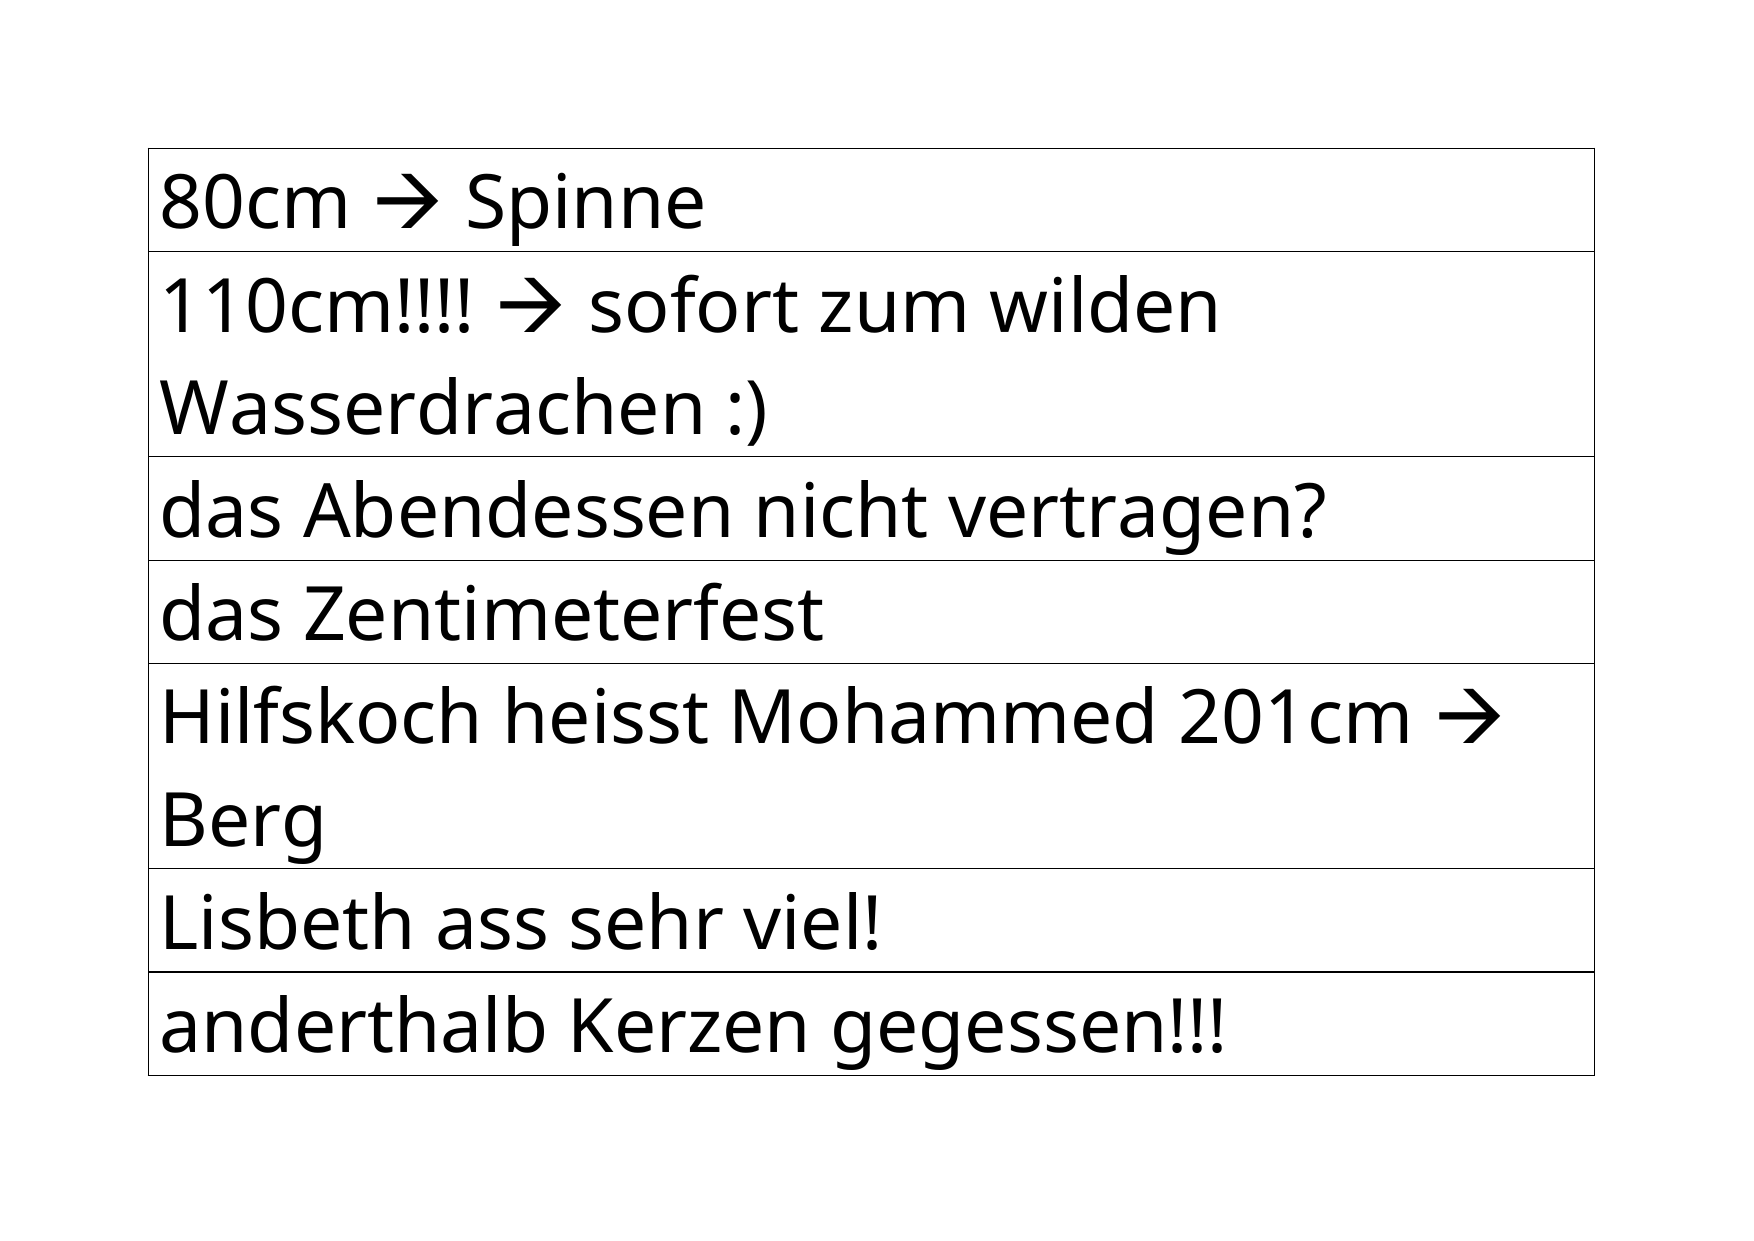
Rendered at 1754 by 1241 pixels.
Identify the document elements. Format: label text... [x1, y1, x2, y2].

table_cell das Zentimeterfest [149, 561, 1594, 663]
table_cell Hilfskoch heisst Mohammed 201cm Berg [149, 664, 1594, 868]
table_cell Lisbeth ass sehr viel! [149, 869, 1594, 971]
table_cell 80cm Spinne [149, 149, 1594, 251]
table_cell anderthalb Kerzen gegessen!!! [149, 973, 1594, 1074]
table_cell 110cm!!!! sofort zum wilden Wasserdrachen :) [149, 252, 1594, 456]
table_cell das Abendessen nicht vertragen? [149, 457, 1594, 559]
